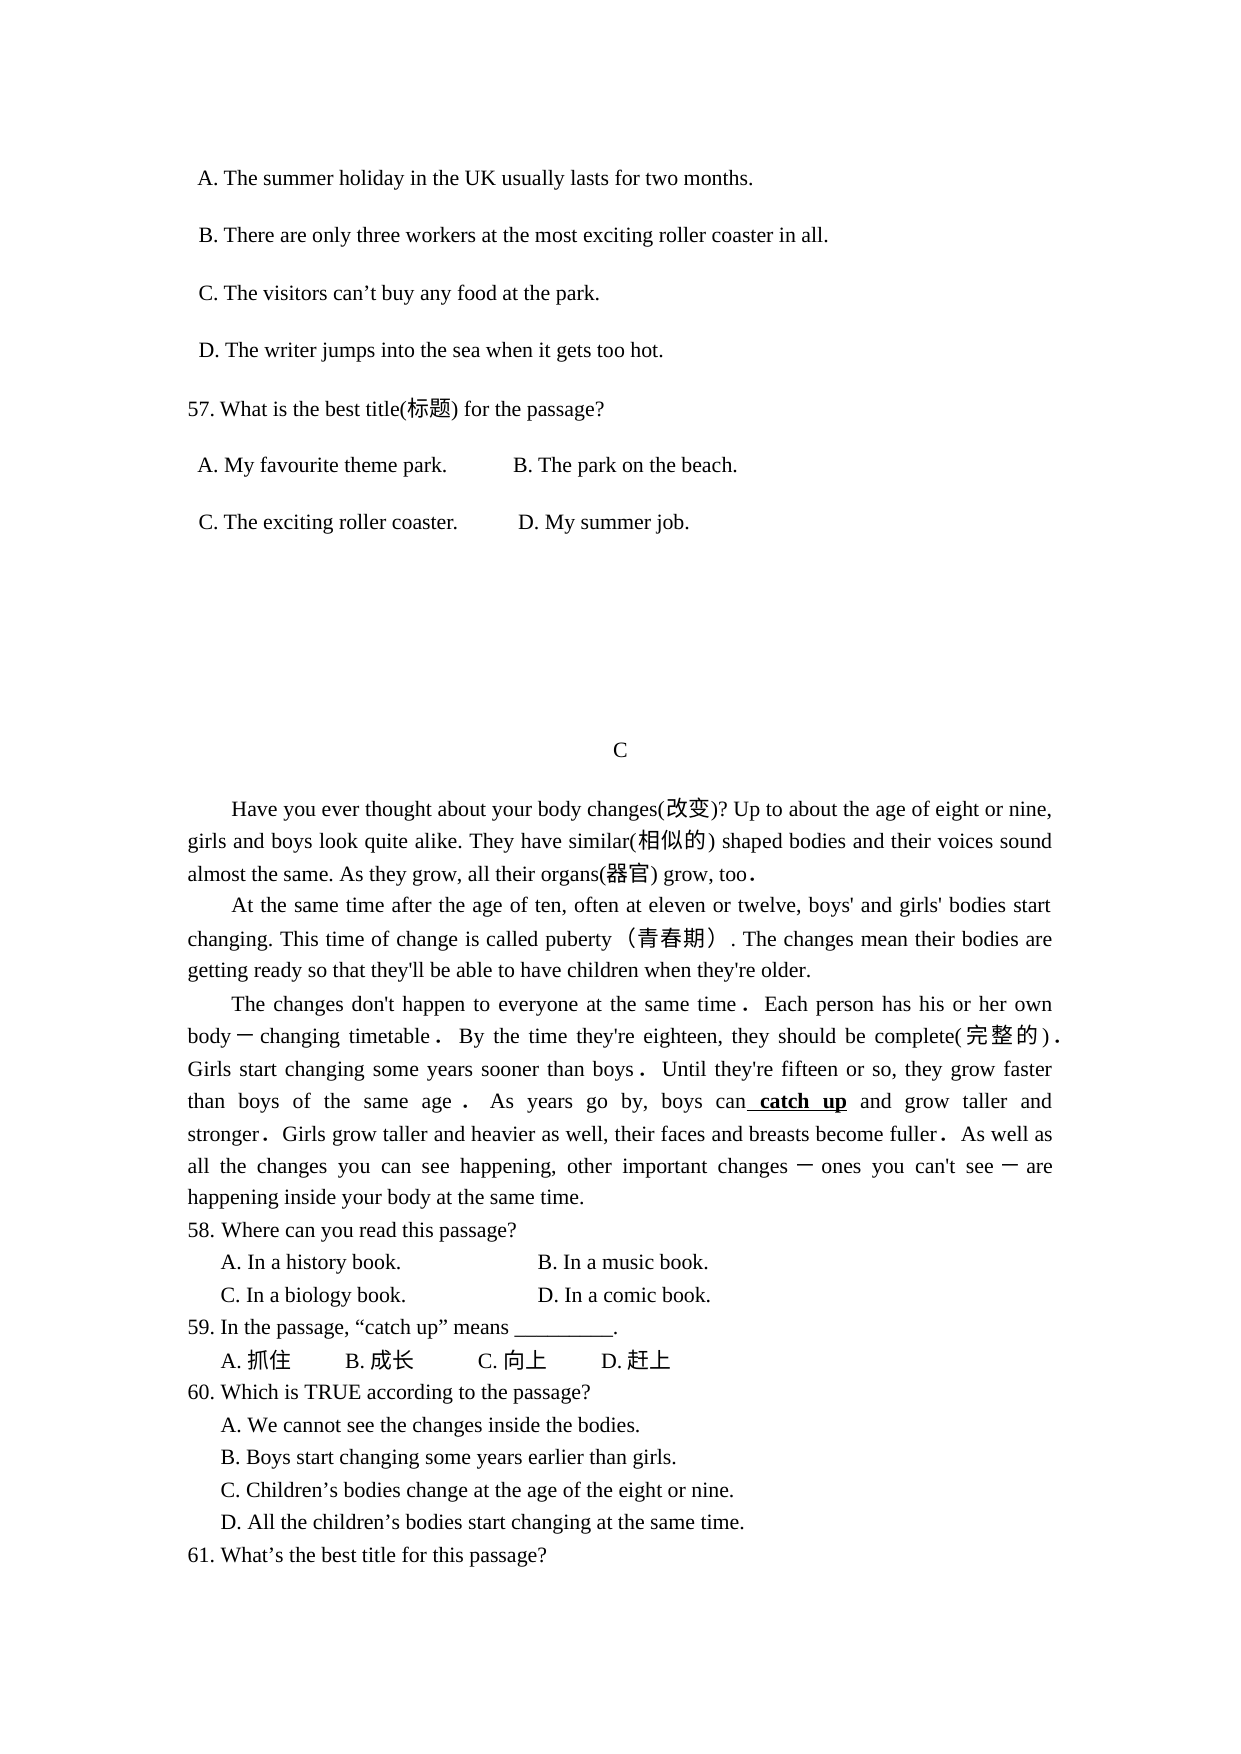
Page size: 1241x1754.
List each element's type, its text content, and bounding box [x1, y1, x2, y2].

list We cannot see the changes inside the bodies. [220, 1408, 1053, 1441]
text 58. Where can you read this passage? [187, 1213, 1053, 1246]
list All the children’s bodies start changing at the same time. [220, 1506, 1053, 1538]
text A. The summer holiday in the UK usually lasts for two months. [187, 162, 1053, 194]
list 抓住 B. 成长 C. 向上 D. 赶上 [220, 1343, 1053, 1376]
text The changes don't happen to everyone at the same time．Each person has his or her own body－changing timetable．By the time they're eighteen, they should be complete(完整的)．Girls start changing some years sooner than boys．Until they're fifteen or so, they grow faster than boys of the same age．As years go by, boys can catch up and grow taller and stronger．Girls grow taller and heavier as well, their faces and breasts become fuller．As well as all the changes you can see happening, other important changes－ones you can't see－are happening inside your body at the same time. [187, 986, 1053, 1213]
text D. The writer jumps into the sea when it gets too hot. [187, 333, 1053, 366]
text 57. What is the best title(标题) for the passage? [187, 390, 1053, 423]
text At the same time after the age of ten, often at eleven or twelve, boys' and girls' bodies start changing. This time of change is called puberty（青春期）. The changes mean their bodies are getting ready so that they'll be able to have children when they're older. [187, 888, 1053, 986]
list Boys start changing some years earlier than girls. [220, 1441, 1053, 1473]
text Have you ever thought about your body changes(改变)? Up to about the age of eight or nine, girls and boys look quite alike. They have similar(相似的) shaped bodies and their voices sound almost the same. As they grow, all their organs(器官) grow, too． [187, 791, 1053, 888]
text C. In a biology book. D. In a comic book. [220, 1278, 1053, 1311]
text C. The visitors can’t buy any food at the park. [187, 276, 1053, 308]
text A. My favourite theme park. B. The park on the beach. [187, 448, 1053, 481]
text B. There are only three workers at the most exciting roller coaster in all. [187, 219, 1053, 251]
list Children’s bodies change at the age of the eight or nine. [220, 1473, 1053, 1506]
text 60. Which is TRUE according to the passage? [187, 1376, 1053, 1408]
text C [187, 733, 1053, 766]
list In a history book. B. In a music book. [220, 1246, 1053, 1278]
text C. The exciting roller coaster. D. My summer job. [187, 505, 1053, 538]
text 59. In the passage, “catch up” means _________. [187, 1311, 1053, 1343]
text 61. What’s the best title for this passage? [187, 1538, 1053, 1571]
